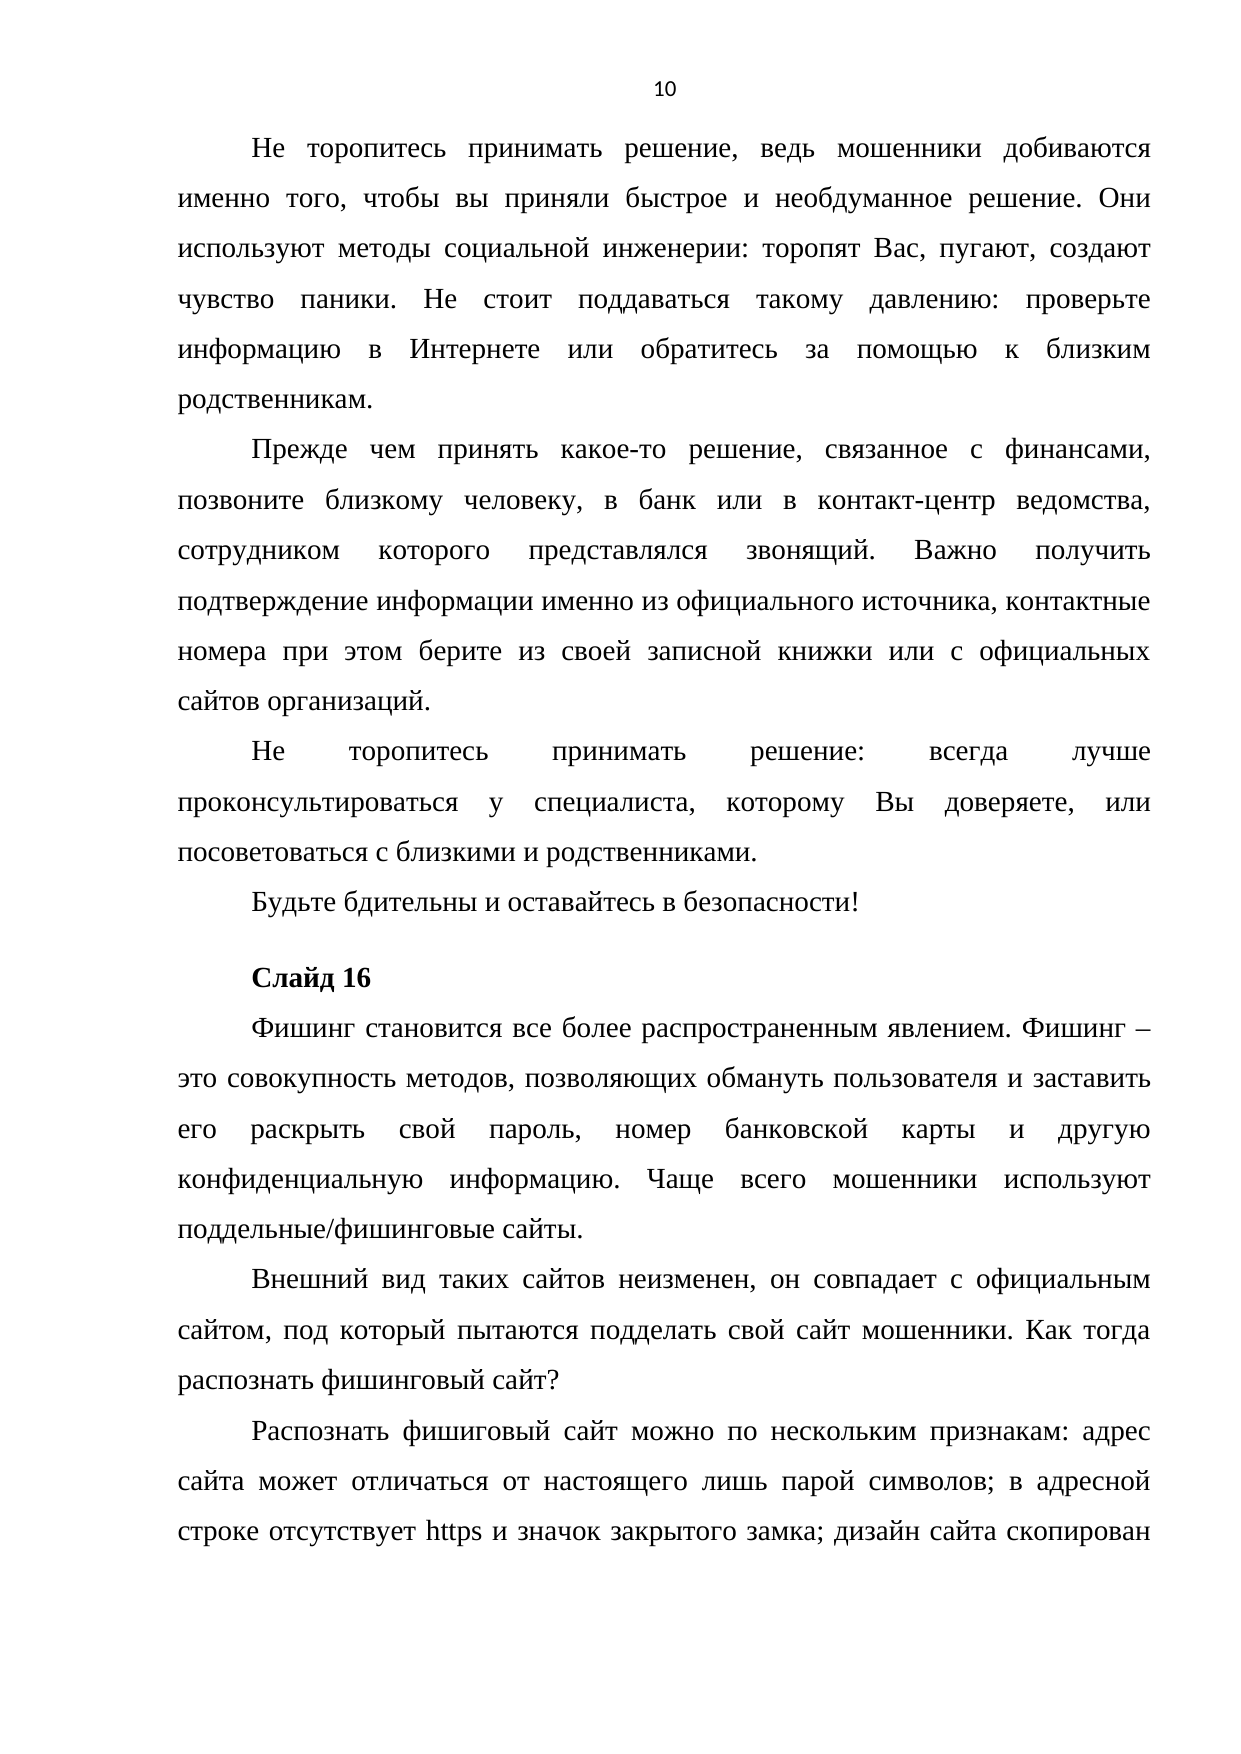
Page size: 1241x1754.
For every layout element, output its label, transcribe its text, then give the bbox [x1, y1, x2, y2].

text Внешний вид таких сайтов неизменен, он совпадает с официальным сайтом, под который пытаются подделать свой сайт мошенники. Как тогда распознать фишинговый сайт? [177, 1262, 1152, 1396]
text Фишинг становится все более распространенным явлением. Фишинг – это совокупность методов, позволяющих обмануть пользователя и заставить его раскрыть свой пароль, номер банковской карты и другую конфиденциальную информацию. Чаще всего мошенники используют поддельные/фишинговые сайты. [177, 1010, 1152, 1245]
text Прежде чем принять какое-то решение, связанное с финансами, позвоните близкому человеку, в банк или в контакт-центр ведомства, сотрудником которого представлялся звонящий. Важно получить подтверждение информации именно из официального источника, контактные номера при этом берите из своей записной книжки или с официальных сайтов организаций. [177, 432, 1152, 717]
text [177, 1413, 1152, 1547]
text Не торопитесь принимать решение: всегда лучше проконсультироваться у специалиста, которому Вы доверяете, или посоветоваться с близкими и родственниками. [177, 733, 1152, 868]
text Не торопитесь принимать решение, ведь мошенники добиваются именно того, чтобы вы приняли быстрое и необдуманное решение. Они используют методы социальной инженерии: торопят Вас, пугают, создают чувство паники. Не стоит поддаваться такому давлению: проверьте информацию в Интернете или обратитесь за помощью к близким родственникам. [177, 130, 1152, 415]
text Слайд 16 [177, 960, 1152, 993]
text Будьте бдительны и оставайтесь в безопасности! [177, 884, 1152, 918]
